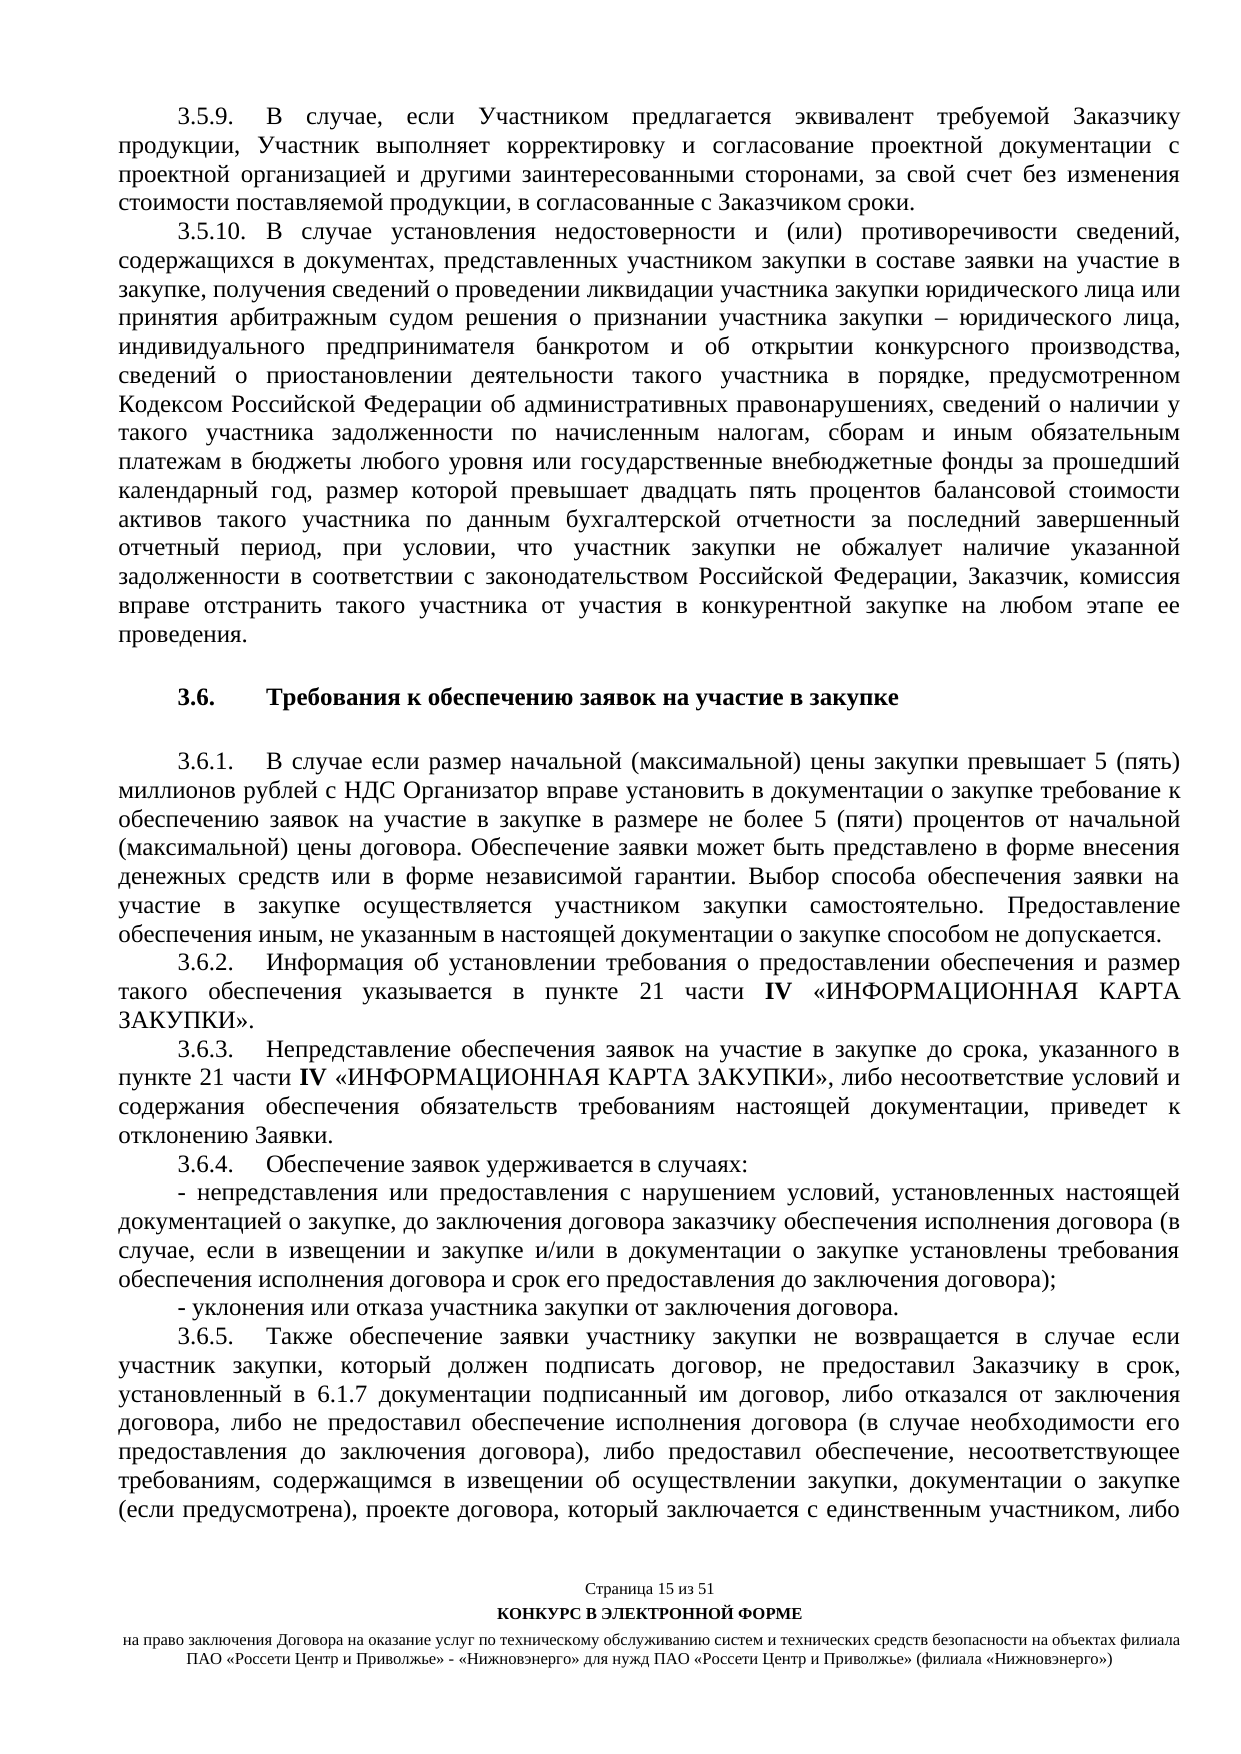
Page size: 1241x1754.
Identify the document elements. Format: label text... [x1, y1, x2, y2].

subtitle Информация об установлении требования о предоставлении обеспечения и размер такого обеспечения указывается в пункте 21 части IV «ИНФОРМАЦИОННАЯ КАРТА ЗАКУПКИ». [118, 947, 1181, 1034]
text - непредставления или предоставления с нарушением условий, установленных настоящей документацией о закупке, до заключения договора заказчику обеспечения исполнения договора (в случае, если в извещении и закупке и/или в документации о закупке установлены требования обеспечения исполнения договора и срок его предоставления до заключения договора); [118, 1177, 1181, 1292]
subtitle Требования к обеспечению заявок на участие в закупке [118, 682, 1181, 711]
subtitle Обеспечение заявок удерживается в случаях: [118, 1149, 1181, 1177]
subtitle В случае если размер начальной (максимальной) цены закупки превышает 5 (пять) миллионов рублей с НДС Организатор вправе установить в документации о закупке требование к обеспечению заявок на участие в закупке в размере не более 5 (пяти) процентов от начальной (максимальной) цены договора. Обеспечение заявки может быть представлено в форме внесения денежных средств или в форме независимой гарантии. Выбор способа обеспечения заявки на участие в закупке осуществляется участником закупки самостоятельно. Предоставление обеспечения иным, не указанным в настоящей документации о закупке способом не допускается. [118, 746, 1181, 947]
subtitle В случае, если Участником предлагается эквивалент требуемой Заказчику продукции, Участник выполняет корректировку и согласование проектной документации с проектной организацией и другими заинтересованными сторонами, за свой счет без изменения стоимости поставляемой продукции, в согласованные с Заказчиком сроки. [118, 101, 1181, 216]
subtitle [118, 1321, 1181, 1522]
subtitle В случае установления недостоверности и (или) противоречивости сведений, содержащихся в документах, представленных участником закупки в составе заявки на участие в закупке, получения сведений о проведении ликвидации участника закупки юридического лица или принятия арбитражным судом решения о признании участника закупки – юридического лица, индивидуального предпринимателя банкротом и об открытии конкурсного производства, сведений о приостановлении деятельности такого участника в порядке, предусмотренном Кодексом Российской Федерации об административных правонарушениях, сведений о наличии у такого участника задолженности по начисленным налогам, сборам и иным обязательным платежам в бюджеты любого уровня или государственные внебюджетные фонды за прошедший календарный год, размер которой превышает двадцать пять процентов балансовой стоимости активов такого участника по данным бухгалтерской отчетности за последний завершенный отчетный период, при условии, что участник закупки не обжалует наличие указанной задолженности в соответствии с законодательством Российской Федерации, Заказчик, комиссия вправе отстранить такого участника от участия в конкурентной закупке на любом этапе ее проведения. [118, 216, 1181, 647]
subtitle Непредставление обеспечения заявок на участие в закупке до срока, указанного в пункте 21 части IV «ИНФОРМАЦИОННАЯ КАРТА ЗАКУПКИ», либо несоответствие условий и содержания обеспечения обязательств требованиям настоящей документации, приведет к отклонению Заявки. [118, 1034, 1181, 1149]
text - уклонения или отказа участника закупки от заключения договора. [118, 1292, 1181, 1321]
